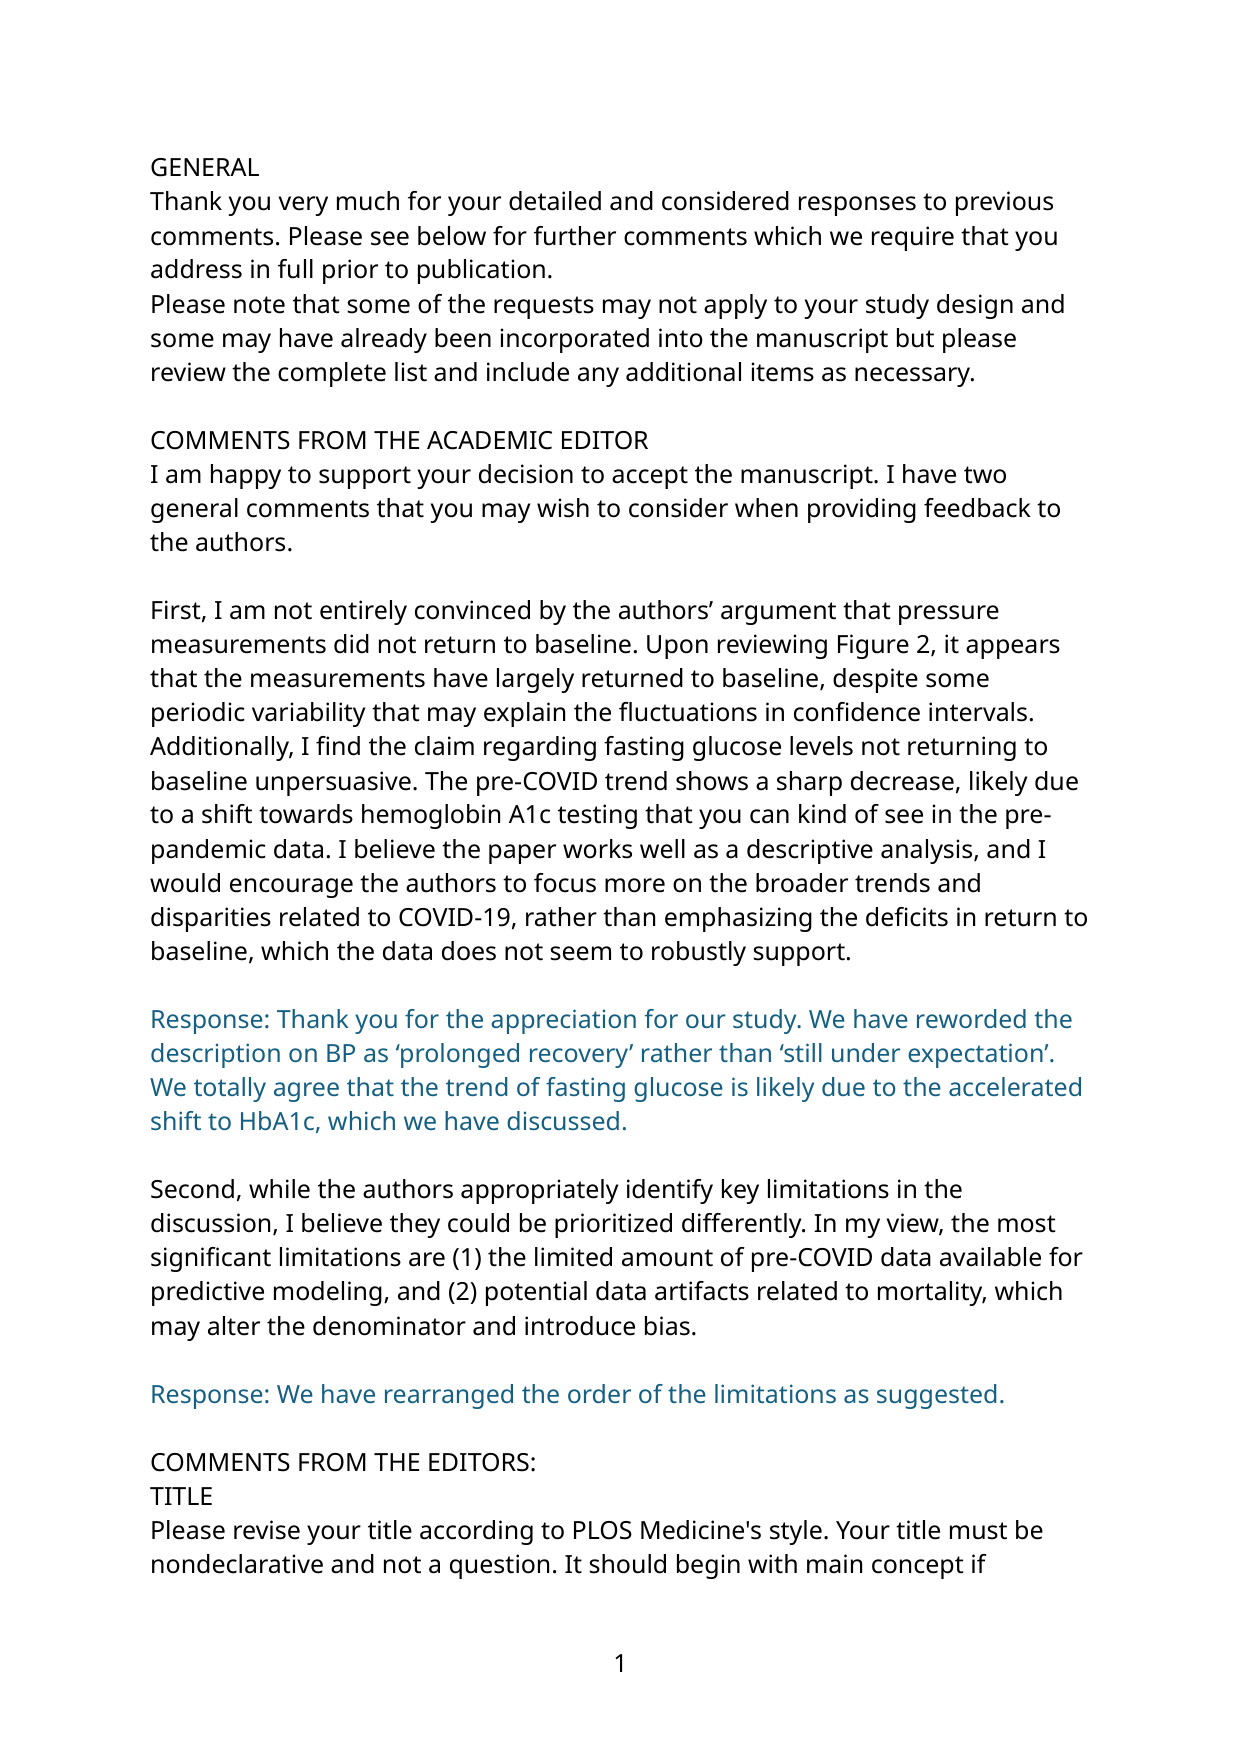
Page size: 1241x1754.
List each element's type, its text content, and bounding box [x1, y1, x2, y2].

text TITLE [150, 1478, 1090, 1512]
text I am happy to support your decision to accept the manuscript. I have two general comments that you may wish to consider when providing feedback to the authors. [150, 457, 1090, 559]
text Response: Thank you for the appreciation for our study. We have reworded the description on BP as ‘prolonged recovery’ rather than ‘still under expectation’. We totally agree that the trend of fasting glucose is likely due to the accelerated shift to HbA1c, which we have discussed. [150, 1002, 1090, 1138]
text Second, while the authors appropriately identify key limitations in the discussion, I believe they could be prioritized differently. In my view, the most significant limitations are (1) the limited amount of pre-COVID data available for predictive modeling, and (2) potential data artifacts related to mortality, which may alter the denominator and introduce bias. [150, 1172, 1090, 1342]
text Thank you very much for your detailed and considered responses to previous comments. Please see below for further comments which we require that you address in full prior to publication. [150, 184, 1090, 286]
text Response: We have rearranged the order of the limitations as suggested. [150, 1376, 1090, 1410]
text COMMENTS FROM THE ACADEMIC EDITOR [150, 422, 1090, 457]
text COMMENTS FROM THE EDITORS: [150, 1444, 1090, 1478]
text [150, 1512, 1090, 1581]
text First, I am not entirely convinced by the authors’ argument that pressure measurements did not return to baseline. Upon reviewing Figure 2, it appears that the measurements have largely returned to baseline, despite some periodic variability that may explain the fluctuations in confidence intervals. Additionally, I find the claim regarding fasting glucose levels not returning to baseline unpersuasive. The pre-COVID trend shows a sharp decrease, likely due to a shift towards hemoglobin A1c testing that you can kind of see in the pre-pandemic data. I believe the paper works well as a descriptive analysis, and I would encourage the authors to focus more on the broader trends and disparities related to COVID-19, rather than emphasizing the deficits in return to baseline, which the data does not seem to robustly support. [150, 593, 1090, 967]
text Please note that some of the requests may not apply to your study design and some may have already been incorporated into the manuscript but please review the complete list and include any additional items as necessary. [150, 286, 1090, 388]
text GENERAL [150, 150, 1090, 184]
